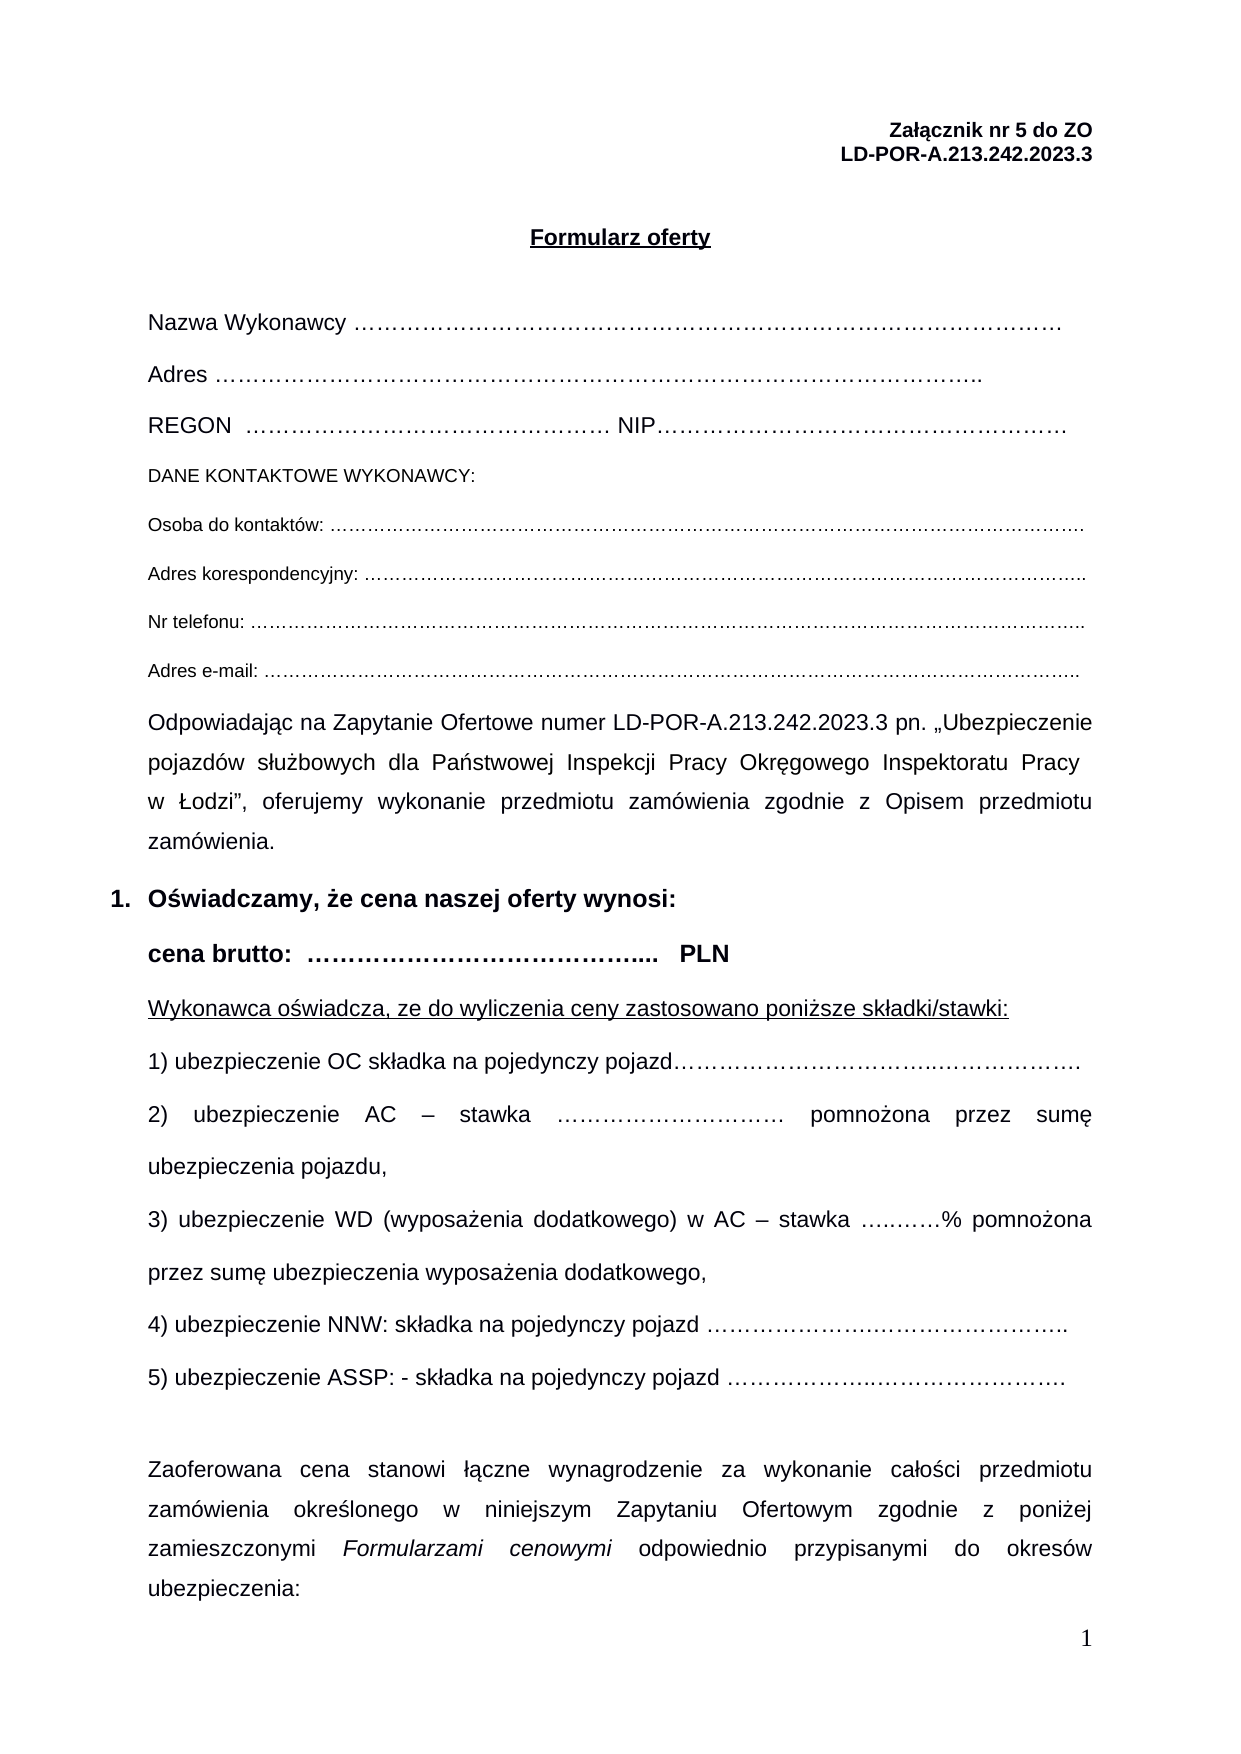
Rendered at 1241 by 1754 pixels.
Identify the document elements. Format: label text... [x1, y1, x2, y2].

text Adres korespondencyjny: …………………………………………………………………………………………………….. [148, 562, 1093, 584]
list 4) ubezpieczenie NNW: składka na pojedynczy pojazd ………………….…………………….. [148, 1311, 1093, 1338]
text REGON ………………………………………… NIP……………………………………………… [148, 412, 1093, 439]
list Zaoferowana cena stanowi łączne wynagrodzenie za wykonanie całości przedmiotu zamówienia określonego w niniejszym Zapytaniu Ofertowym zgodnie z poniżej zamieszczonymi Formularzami cenowymi odpowiednio przypisanymi do okresów ubezpieczenia: [148, 1456, 1093, 1601]
list 1) ubezpieczenie OC składka na pojedynczy pojazd……………………………..………………. [148, 1048, 1093, 1074]
text Osoba do kontaktów: …………………………………………………………………………………………………………. [148, 513, 1093, 535]
list 5) ubezpieczenie ASSP: - składka na pojedynczy pojazd ………………..……………………. [148, 1364, 1093, 1390]
text Adres ……………………………………………………………………………………….. [148, 361, 1093, 387]
text LD-POR-A.213.242.2023.3 [148, 142, 1093, 166]
text Adres e-mail: ………………………………………………………………………………………………………………….. [148, 660, 1093, 682]
list Wykonawca oświadcza, ze do wyliczenia ceny zastosowano poniższe składki/stawki: [148, 995, 1093, 1021]
list Oświadczamy, że cena naszej oferty wynosi: [110, 884, 1093, 913]
list 3) ubezpieczenie WD (wyposażenia dodatkowego) w AC – stawka …..……% pomnożona przez sumę ubezpieczenia wyposażenia dodatkowego, [148, 1206, 1093, 1285]
text Nr telefonu: …………………………………………………………………………………………………………………….. [148, 611, 1093, 633]
text cena brutto: ………………………………….... PLN [148, 939, 1093, 968]
text Odpowiadając na Zapytanie Ofertowe numer LD-POR-A.213.242.2023.3 pn. „Ubezpieczenie pojazdów służbowych dla Państwowej Inspekcji Pracy Okręgowego Inspektoratu Pracy w Łodzi”, oferujemy wykonanie przedmiotu zamówienia zgodnie z Opisem przedmiotu zamówienia. [148, 709, 1093, 854]
text Formularz oferty [148, 223, 1093, 250]
text Nazwa Wykonawcy ………………………………………………………………………………… [148, 308, 1093, 335]
list 2) ubezpieczenie AC – stawka ………………………… pomnożona przez sumę ubezpieczenia pojazdu, [148, 1101, 1093, 1179]
text Załącznik nr 5 do ZO [148, 118, 1093, 142]
text DANE KONTAKTOWE WYKONAWCY: [148, 464, 1093, 486]
